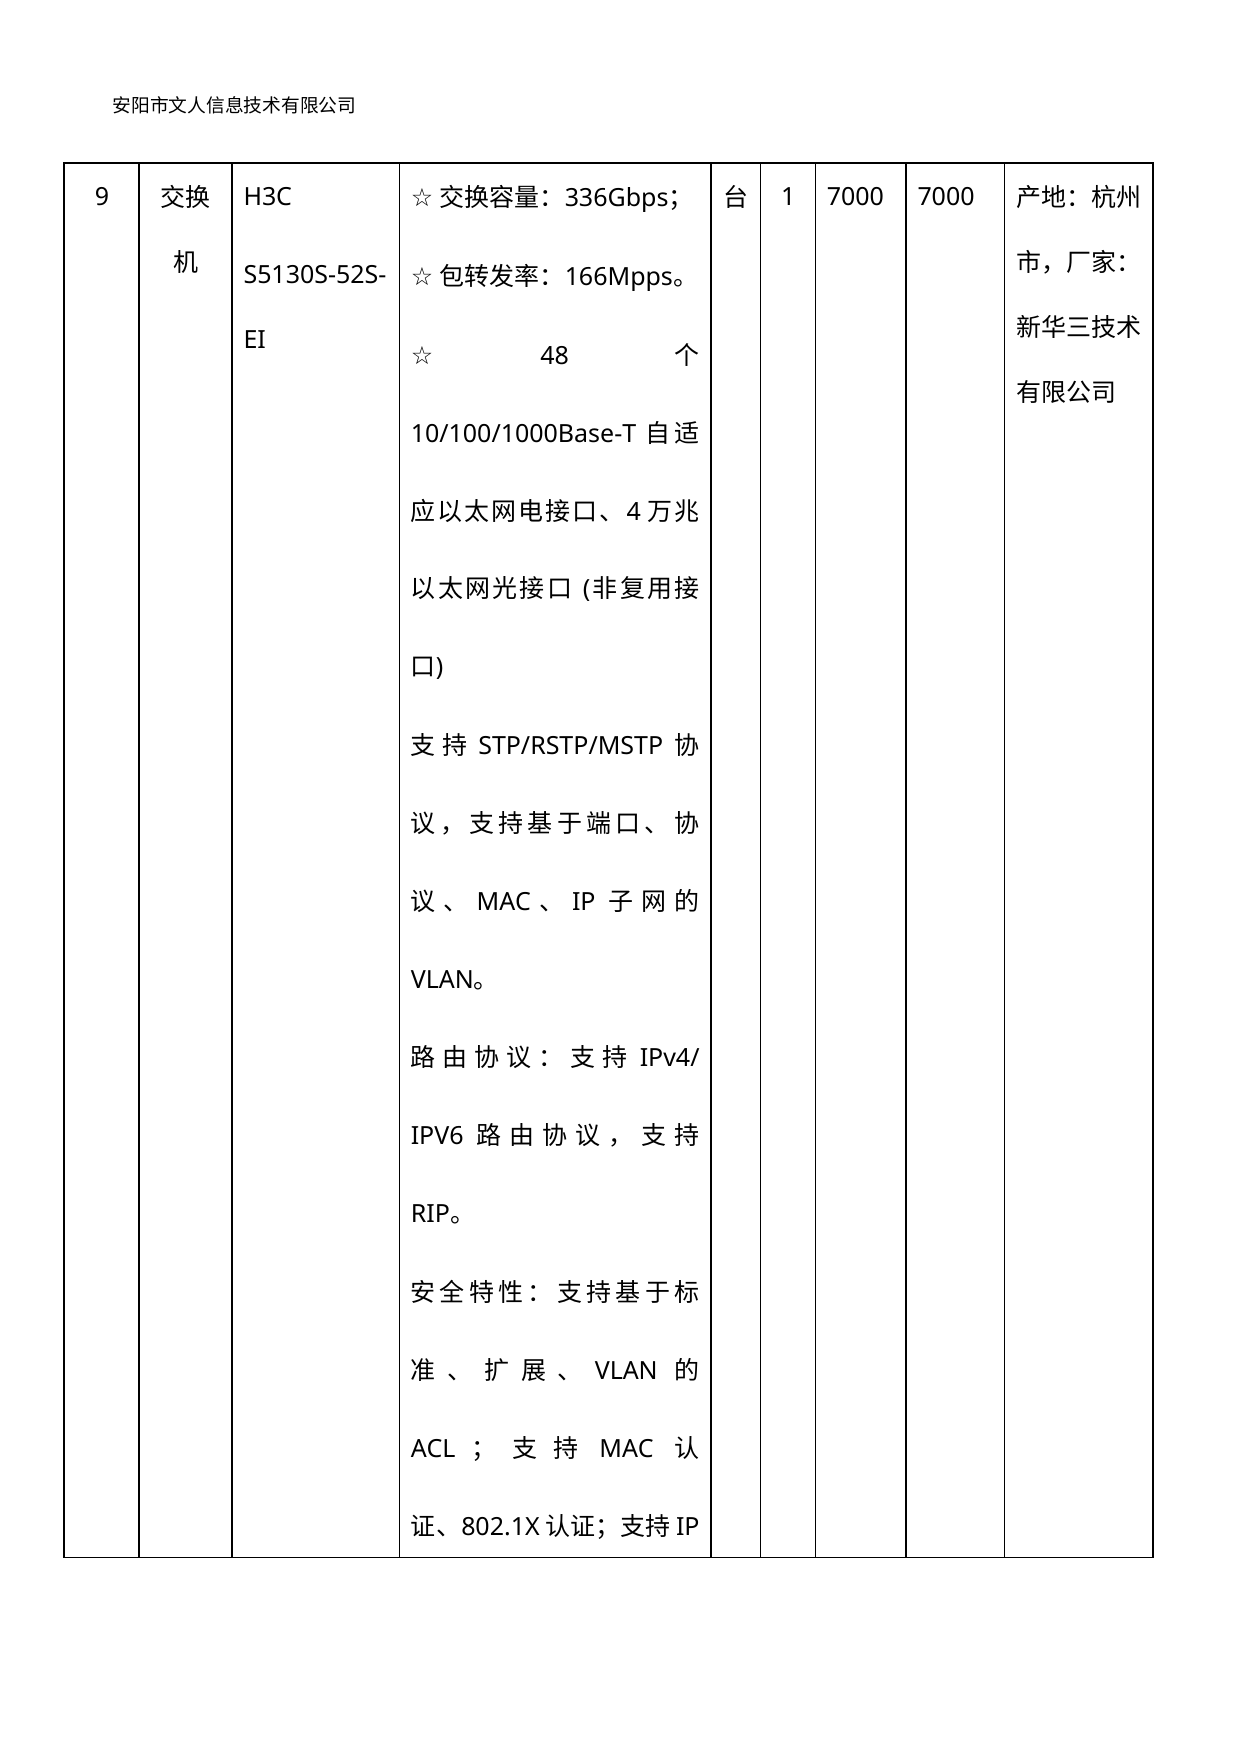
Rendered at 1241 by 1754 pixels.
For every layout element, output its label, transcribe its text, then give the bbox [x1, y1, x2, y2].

table_cell 7000 [816, 164, 905, 1557]
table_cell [400, 164, 710, 1557]
table_cell 7000 [907, 164, 1004, 1557]
table_cell 台 [712, 164, 760, 1557]
table_cell 交换机 [140, 164, 231, 1557]
table_cell 9 [65, 164, 138, 1557]
table_cell 1 [761, 164, 815, 1557]
table_cell 产地：杭州市，厂家：新华三技术有限公司 [1005, 164, 1152, 1557]
table_cell H3C S5130S-52S-EI [233, 164, 399, 1557]
